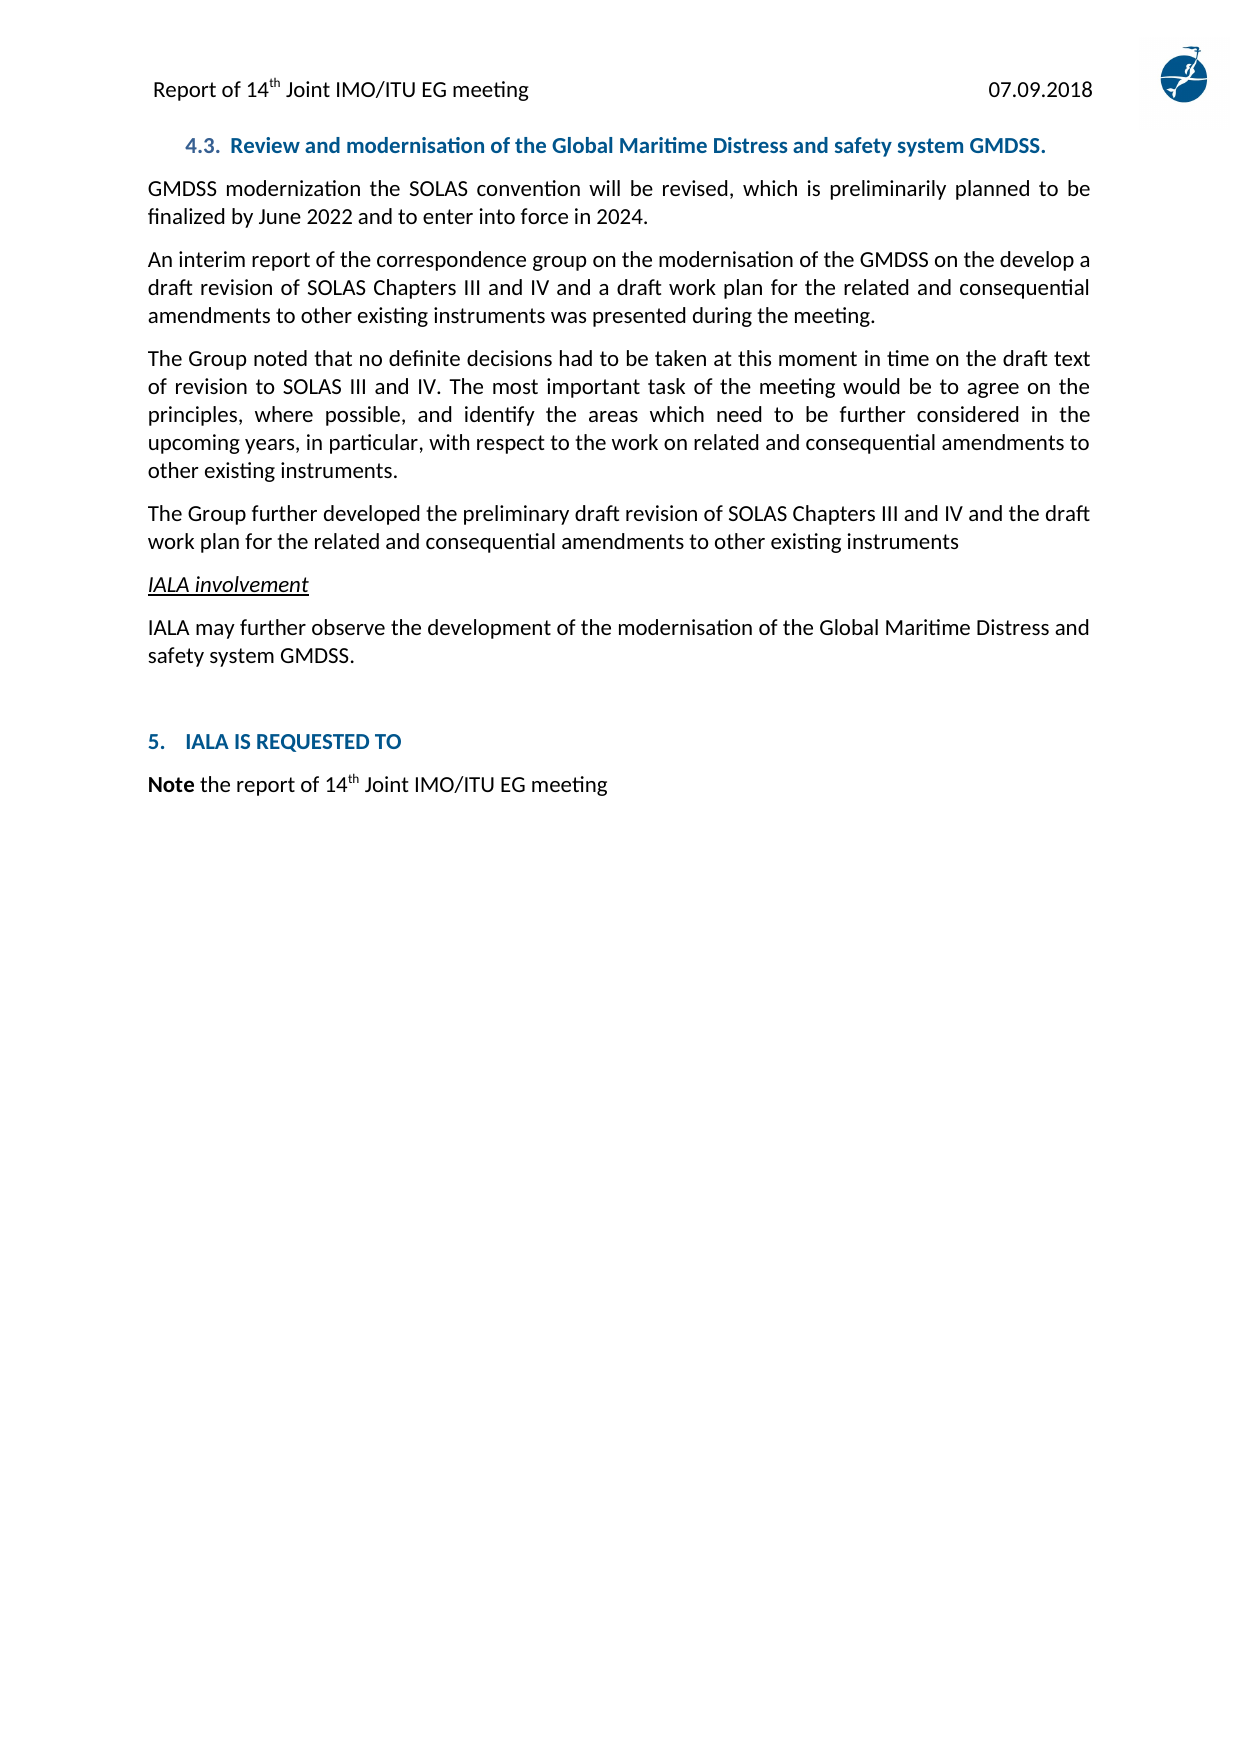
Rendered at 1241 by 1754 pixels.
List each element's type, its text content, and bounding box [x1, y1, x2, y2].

text Note the report of 14th Joint IMO/ITU EG meeting [148, 770, 1092, 798]
text The Group noted that no definite decisions had to be taken at this moment in time on the draft text of revision to SOLAS III and IV. The most important task of the meeting would be to agree on the principles, where possible, and identify the areas which need to be further considered in the upcoming years, in particular, with respect to the work on related and consequential amendments to other existing instruments. [148, 344, 1092, 484]
text The Group further developed the preliminary draft revision of SOLAS Chapters III and IV and the draft work plan for the related and consequential amendments to other existing instruments [148, 499, 1092, 555]
text IALA involvement [148, 570, 1092, 598]
subtitle IALA IS REQUESTED TO [148, 727, 1092, 755]
text GMDSS modernization the SOLAS convention will be revised, which is preliminarily planned to be finalized by June 2022 and to enter into force in 2024. [148, 174, 1092, 230]
picture [1138, 37, 1230, 130]
subtitle Review and modernisation of the Global Maritime Distress and safety system GMDSS. [185, 131, 1092, 159]
text An interim report of the correspondence group on the modernisation of the GMDSS on the develop a draft revision of SOLAS Chapters III and IV and a draft work plan for the related and consequential amendments to other existing instruments was presented during the meeting. [148, 245, 1092, 329]
text IALA may further observe the development of the modernisation of the Global Maritime Distress and safety system GMDSS. [148, 613, 1092, 669]
